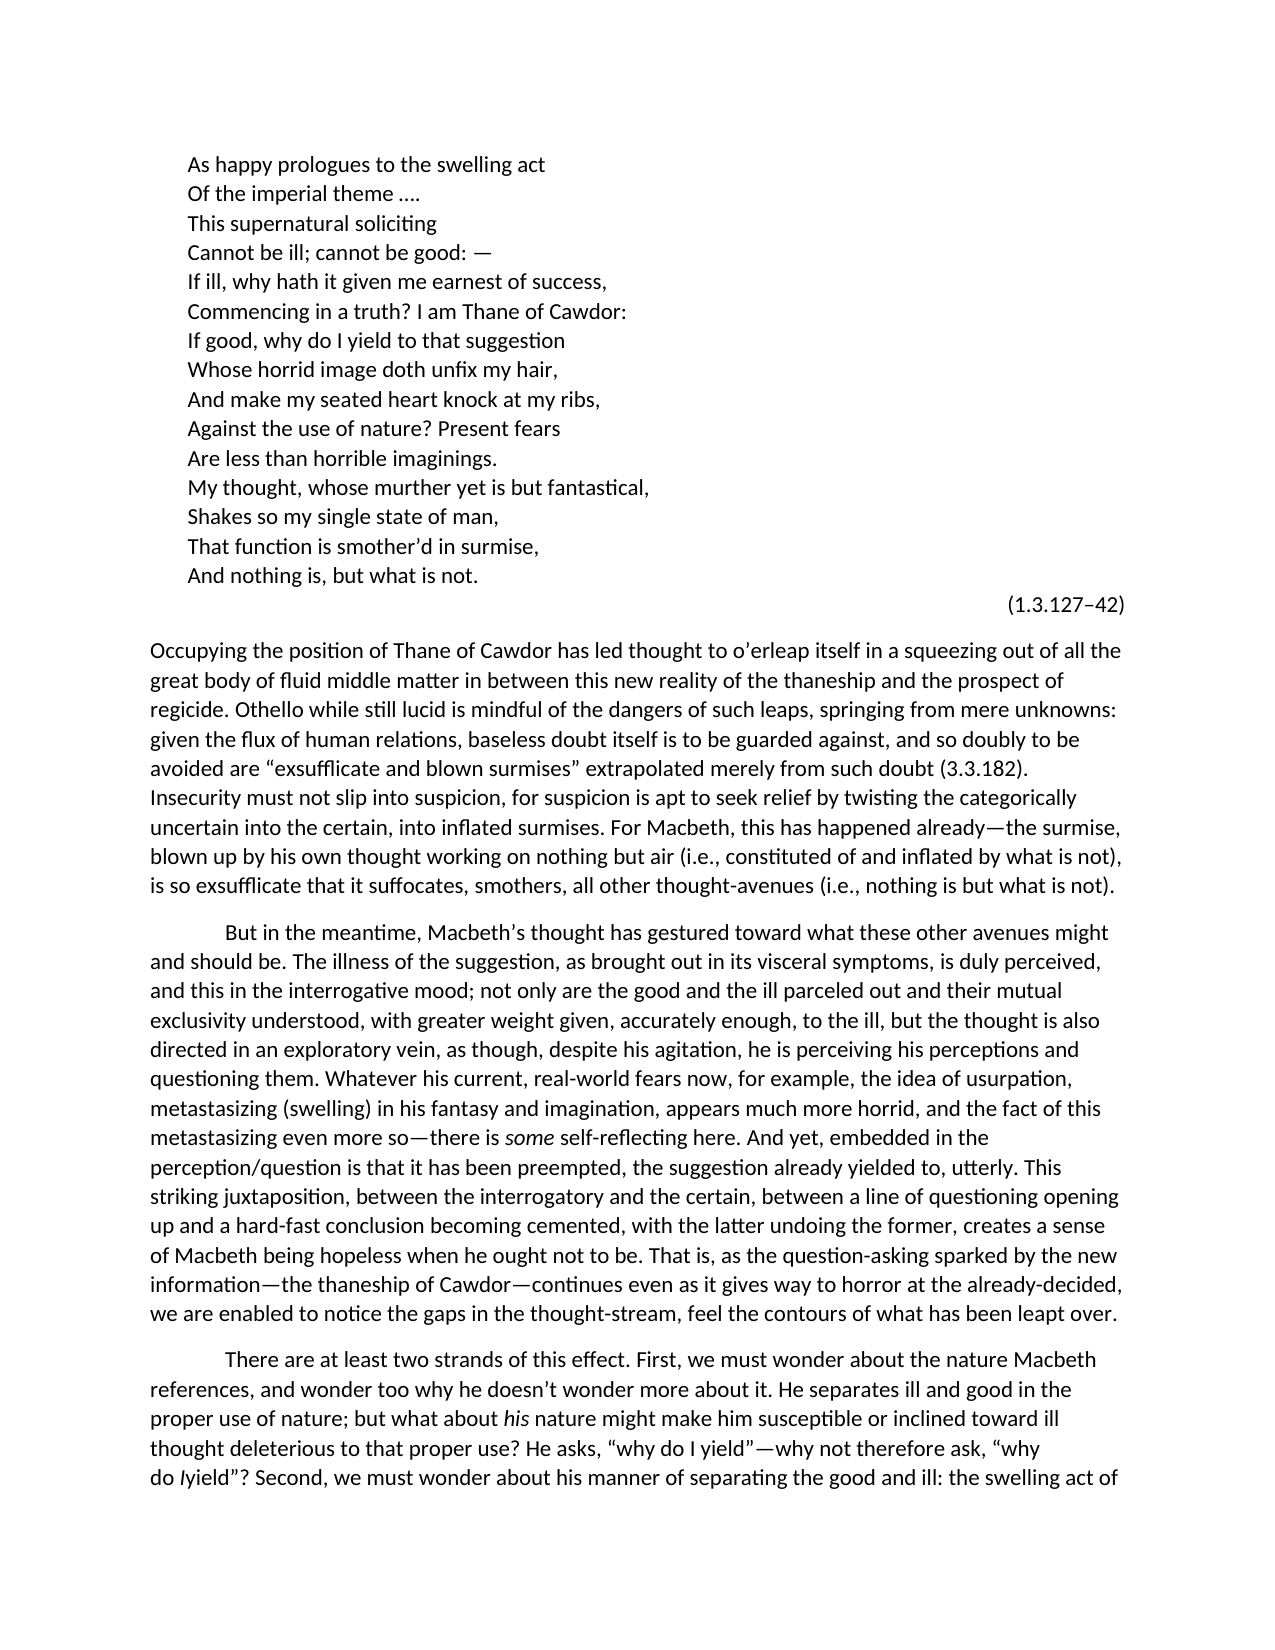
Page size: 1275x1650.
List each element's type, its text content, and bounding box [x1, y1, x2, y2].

text Shakes so my single state of man, [187, 502, 1125, 531]
text Cannot be ill; cannot be good: — [187, 238, 1125, 266]
text Occupying the position of Thane of Cawdor has led thought to o’erleap itself in a squeezing out of all the great body of fluid middle matter in between this new reality of the thaneship and the prospect of regicide. Othello while still lucid is mindful of the dangers of such leaps, springing from mere unknowns: given the flux of human relations, baseless doubt itself is to be guarded against, and so doubly to be avoided are “exsufflicate and blown surmises” extrapolated merely from such doubt (3.3.182). Insecurity must not slip into suspicion, for suspicion is apt to seek relief by twisting the categorically uncertain into the certain, into inflated surmises. For Macbeth, this has happened already—the surmise, blown up by his own thought working on nothing but air (i.e., constituted of and inflated by what is not), is so exsufflicate that it suffocates, smothers, all other thought-avenues (i.e., nothing is but what is not). [150, 637, 1125, 900]
text As happy prologues to the swelling act [187, 150, 1125, 178]
text If good, why do I yield to that suggestion [187, 326, 1125, 354]
text But in the meantime, Macbeth’s thought has gestured toward what these other avenues might and should be. The illness of the suggestion, as brought out in its visceral symptoms, is duly perceived, and this in the interrogative mood; not only are the good and the ill parceled out and their mutual exclusivity understood, with greater weight given, accurately enough, to the ill, but the thought is also directed in an exploratory vein, as though, despite his agitation, he is perceiving his perceptions and questioning them. Whatever his current, real-world fears now, for example, the idea of usurpation, metastasizing (swelling) in his fantasy and imagination, appears much more horrid, and the fact of this metastasizing even more so—there is some self-reflecting here. And yet, embedded in the perception/question is that it has been preempted, the suggestion already yielded to, utterly. This striking juxtaposition, between the interrogatory and the certain, between a line of questioning opening up and a hard-fast conclusion becoming cemented, with the latter undoing the former, creates a sense of Macbeth being hopeless when he ought not to be. That is, as the question-asking sparked by the new information—the thaneship of Cawdor—continues even as it gives way to horror at the already-decided, we are enabled to notice the gaps in the thought-stream, feel the contours of what has been leapt over. [150, 918, 1125, 1328]
text That function is smother’d in surmise, [187, 532, 1125, 560]
text Of the imperial theme …. [187, 179, 1125, 207]
text (1.3.127–42) [150, 591, 1125, 619]
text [150, 1346, 1125, 1491]
text Against the use of nature? Present fears [187, 414, 1125, 442]
text Are less than horrible imaginings. [187, 444, 1125, 472]
text This supernatural soliciting [187, 209, 1125, 237]
text Whose horrid image doth unfix my hair, [187, 356, 1125, 384]
text And nothing is, but what is not. [187, 561, 1125, 589]
text If ill, why hath it given me earnest of success, [187, 267, 1125, 296]
text And make my seated heart knock at my ribs, [187, 385, 1125, 413]
text My thought, whose murther yet is but fantastical, [187, 473, 1125, 501]
text Commencing in a truth? I am Thane of Cawdor: [187, 297, 1125, 325]
